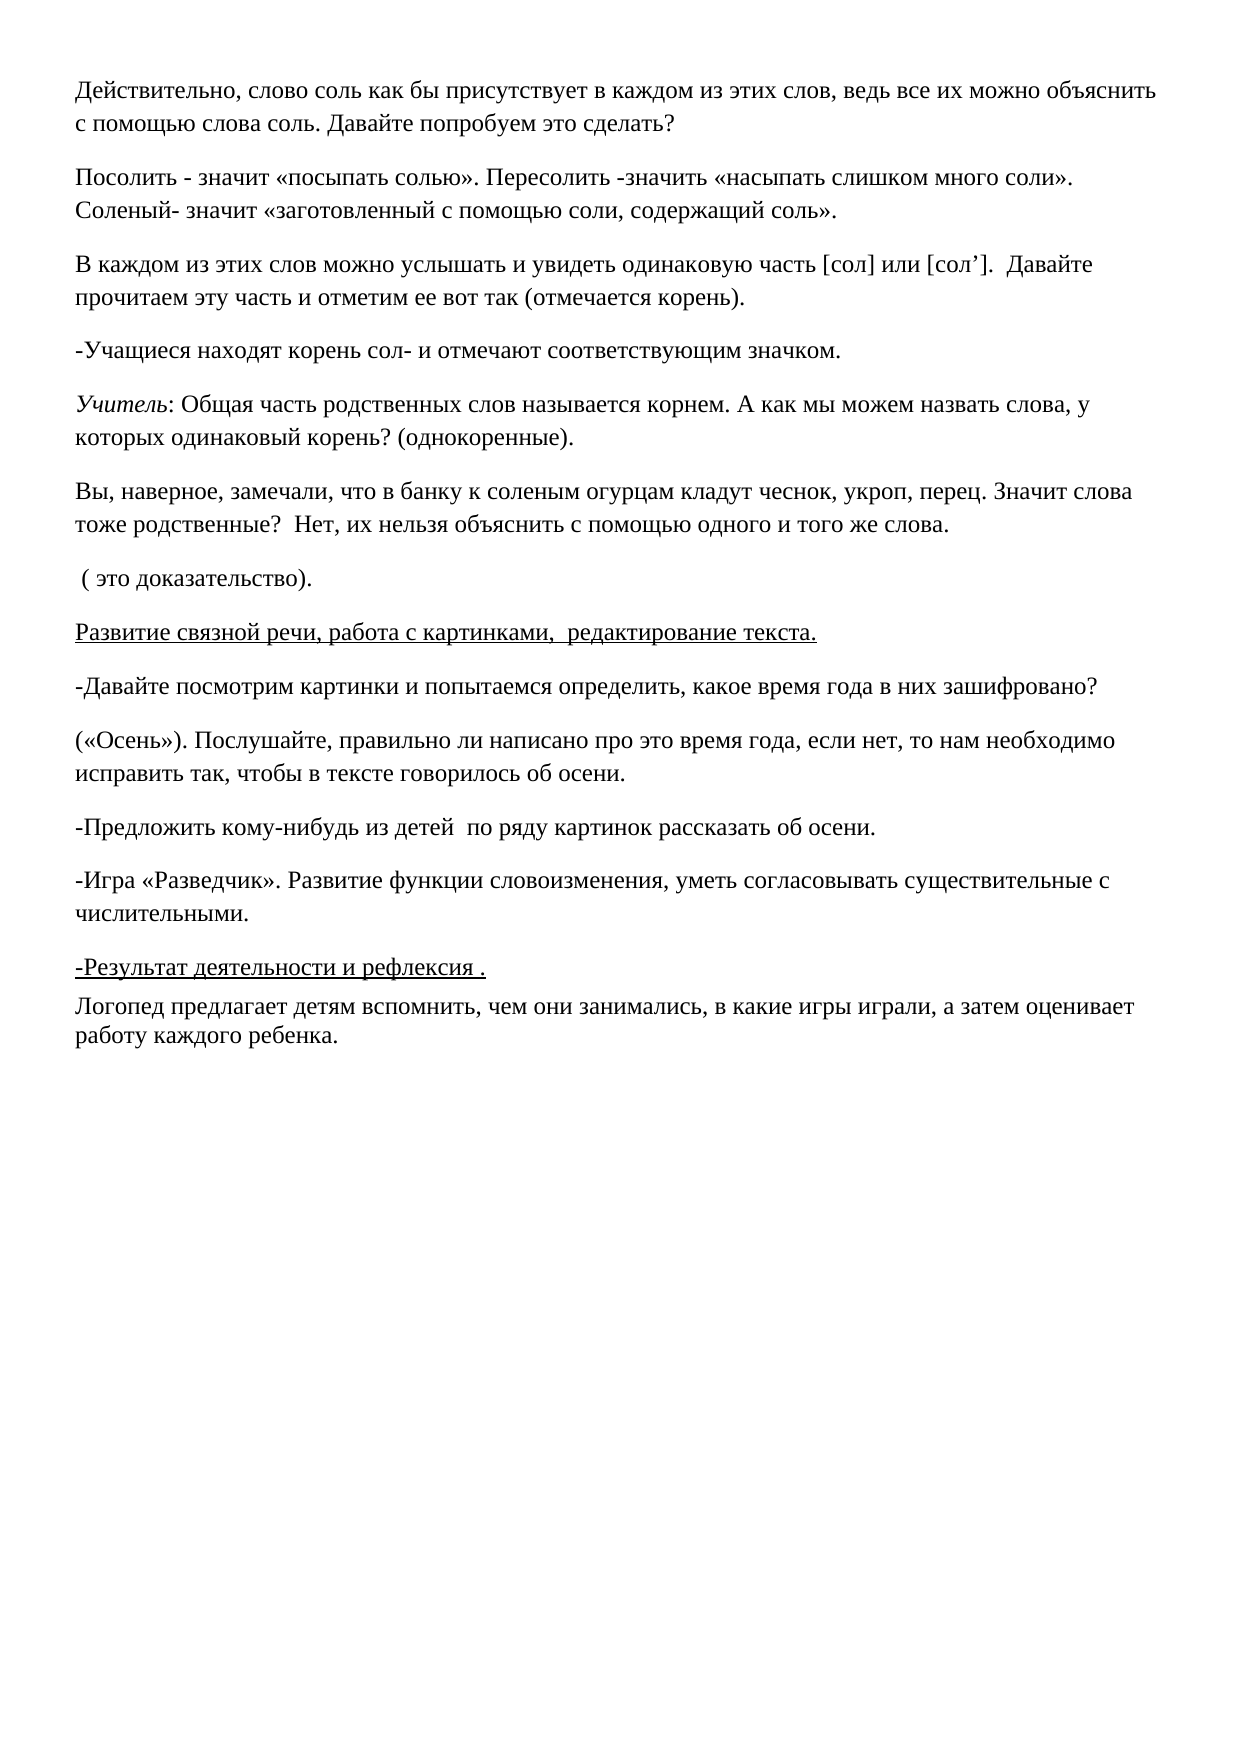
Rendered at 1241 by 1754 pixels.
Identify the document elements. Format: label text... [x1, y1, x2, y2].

text ( это доказательство). [75, 563, 1165, 592]
text -Результат деятельности и рефлексия . [75, 952, 1165, 981]
text Логопед предлагает детям вспомнить, чем они занимались, в какие игры играли, а затем оценивает работу каждого ребенка. [75, 991, 1165, 1049]
text -Давайте посмотрим картинки и попытаемся определить, какое время года в них зашифровано? [75, 671, 1165, 700]
text В каждом из этих слов можно услышать и увидеть одинаковую часть [сол] или [сол’]. Давайте прочитаем эту часть и отметим ее вот так (отмечается корень). [75, 249, 1165, 311]
text -Учащиеся находят корень сол- и отмечают соответствующим значком. [75, 336, 1165, 364]
text Посолить - значит «посыпать солью». Пересолить -значить «насыпать слишком много соли». Соленый- значит «заготовленный с помощью соли, содержащий соль». [75, 162, 1165, 224]
text Вы, наверное, замечали, что в банку к соленым огурцам кладут чеснок, укроп, перец. Значит слова тоже родственные? Нет, их нельзя объяснить с помощью одного и того же слова. [75, 476, 1165, 538]
text Развитие связной речи, работа с картинками, редактирование текста. [75, 617, 1165, 646]
text Действительно, слово соль как бы присутствует в каждом из этих слов, ведь все их можно объяснить с помощью слова соль. Давайте попробуем это сделать? [75, 75, 1165, 137]
text Учитель: Общая часть родственных слов называется корнем. А как мы можем назвать слова, у которых одинаковый корень? (однокоренные). [75, 389, 1165, 451]
text -Игра «Разведчик». Развитие функции словоизменения, уметь согласовывать существительные с числительными. [75, 866, 1165, 927]
text -Предложить кому-нибудь из детей по ряду картинок рассказать об осени. [75, 812, 1165, 840]
text («Осень»). Послушайте, правильно ли написано про это время года, если нет, то нам необходимо исправить так, чтобы в тексте говорилось об осени. [75, 725, 1165, 787]
